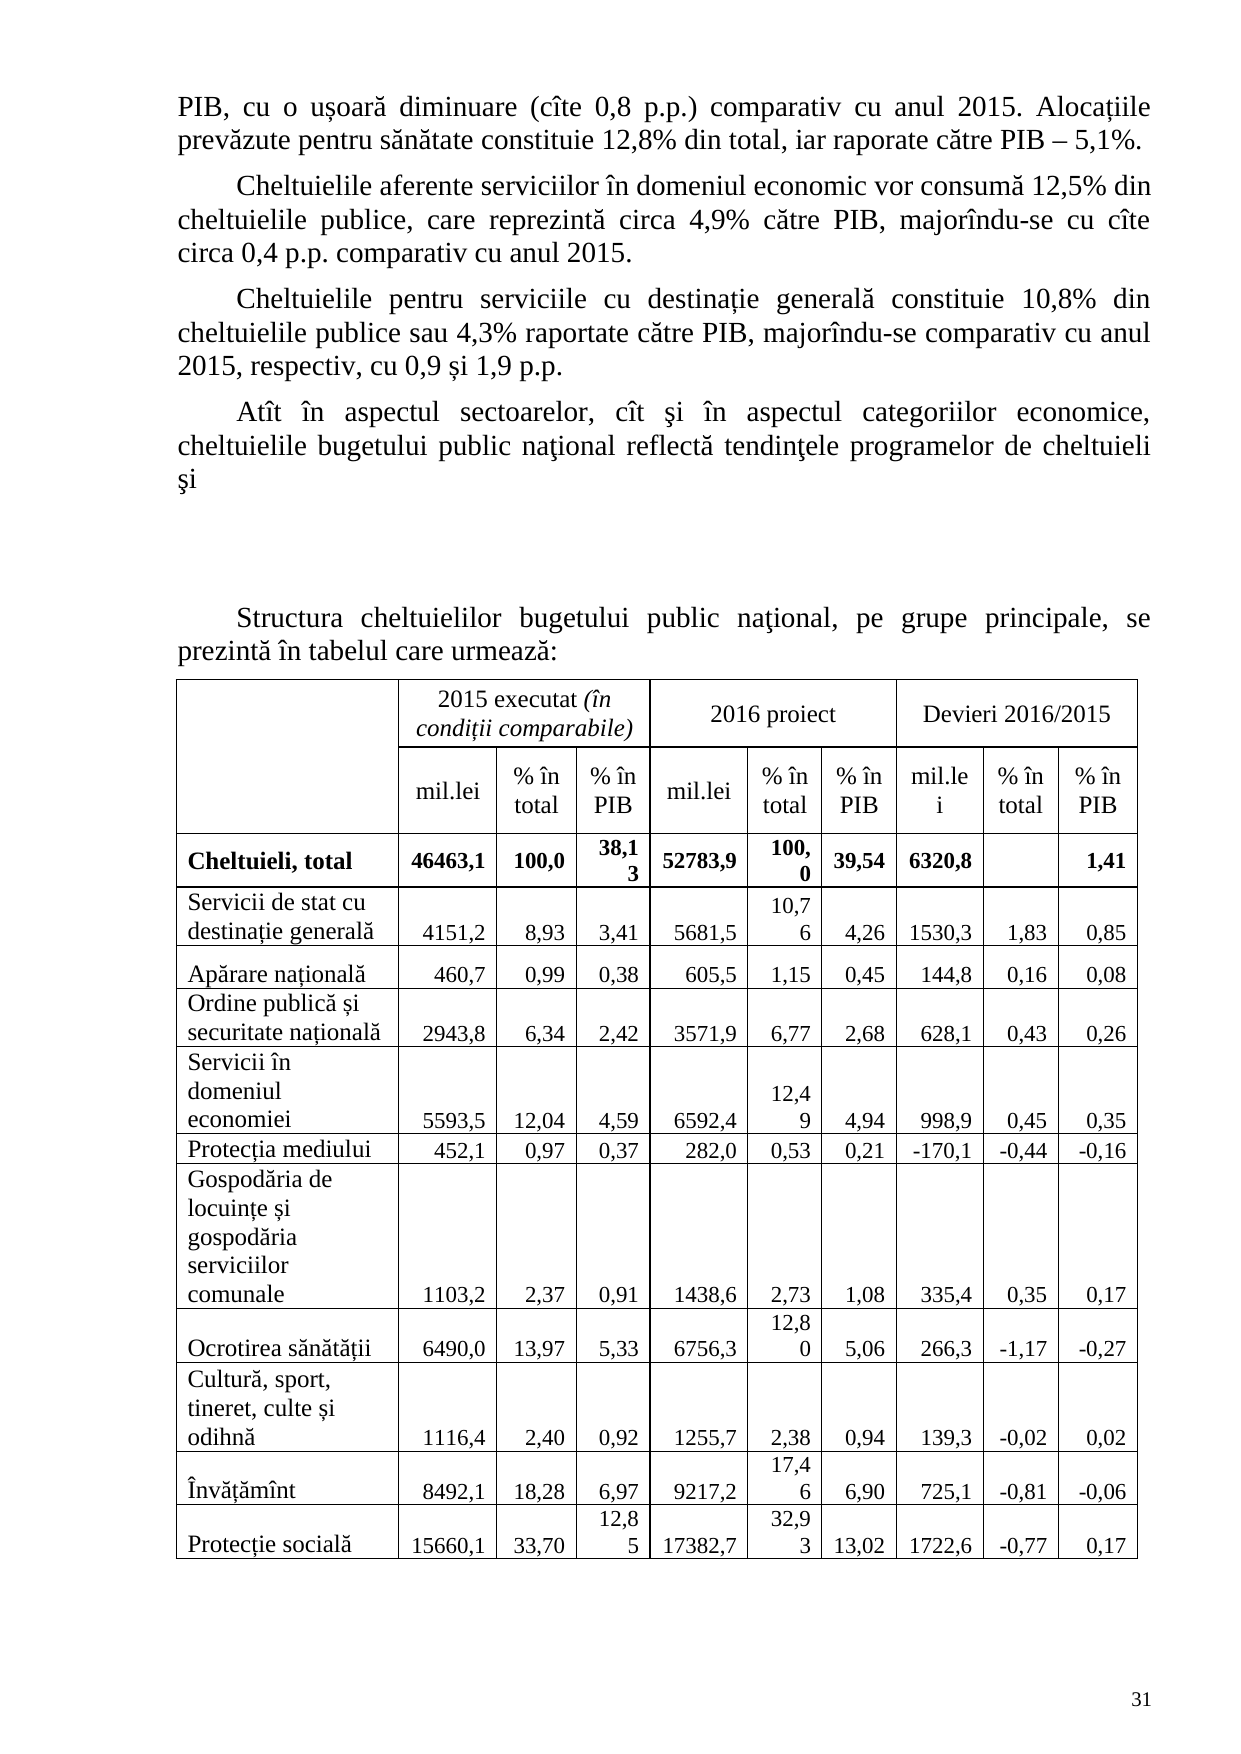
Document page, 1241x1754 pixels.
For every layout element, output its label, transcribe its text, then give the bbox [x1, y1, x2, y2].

table_cell -1,17 [984, 1309, 1058, 1362]
table_cell 1,41 [1059, 834, 1137, 886]
table_cell 0,16 [984, 946, 1058, 987]
table_cell 0,53 [748, 1134, 821, 1163]
table_cell 1438,6 [651, 1164, 747, 1308]
table_header 2015 executat (în condiții comparabile) [399, 680, 649, 746]
table_cell % în PIB [577, 748, 649, 833]
table_cell 0,35 [984, 1164, 1058, 1308]
table_cell 5,06 [822, 1309, 896, 1362]
table_cell Gospodăria de locuințe și gospodăria serviciilor comunale [177, 1164, 398, 1308]
text Cheltuielile aferente serviciilor în domeniul economic vor consumă 12,5% din cheltuielile publice, care reprezintă circa 4,9% către PIB, majorîndu-se cu cîte circa 0,4 p.p. comparativ cu anul 2015. [177, 168, 1152, 269]
table_cell 1,83 [984, 888, 1058, 945]
table_cell 628,1 [897, 989, 983, 1046]
table_cell 8,93 [497, 888, 576, 945]
table_cell 2943,8 [399, 989, 496, 1046]
table_cell 0,85 [1059, 888, 1137, 945]
table_cell 4,59 [577, 1047, 649, 1133]
table_cell % în total [497, 748, 576, 833]
table_cell % în total [748, 748, 821, 833]
table_cell 5681,5 [651, 888, 747, 945]
table_cell 0,45 [984, 1047, 1058, 1133]
table_cell Învățămînt [177, 1452, 398, 1504]
table_cell Apărare națională [177, 946, 398, 987]
table_cell Cheltuieli, total [177, 834, 398, 886]
table_cell 2,37 [497, 1164, 576, 1308]
table_cell 0,38 [577, 946, 649, 987]
table_cell 282,0 [651, 1134, 747, 1163]
table_cell 0,26 [1059, 989, 1137, 1046]
table_cell % în total [984, 748, 1058, 833]
table_cell 1722,6 [897, 1505, 983, 1558]
table_cell 3,41 [577, 888, 649, 945]
table_cell 38,13 [577, 834, 649, 886]
table_cell 15660,1 [399, 1505, 496, 1558]
table_cell 12,04 [497, 1047, 576, 1133]
table_cell Cultură, sport, tineret, culte și odihnă [177, 1363, 398, 1451]
table_cell -0,02 [984, 1363, 1058, 1451]
table_cell 6320,8 [897, 834, 983, 886]
table_cell Protecție socială [177, 1505, 398, 1558]
table_cell mil.lei [651, 748, 747, 833]
table_cell 460,7 [399, 946, 496, 987]
table_cell 5,33 [577, 1309, 649, 1362]
table_cell 5593,5 [399, 1047, 496, 1133]
table_cell 1,15 [748, 946, 821, 987]
table_cell Ocrotirea sănătății [177, 1309, 398, 1362]
text Cheltuielile pentru serviciile cu destinație generală constituie 10,8% din cheltuielile publice sau 4,3% raportate către PIB, majorîndu-se comparativ cu anul 2015, respectiv, cu 0,9 și 1,9 p.p. [177, 281, 1152, 382]
table_cell 998,9 [897, 1047, 983, 1133]
table_cell 39,54 [822, 834, 896, 886]
table_cell 100,0 [748, 834, 821, 886]
table_cell Servicii în domeniul economiei [177, 1047, 398, 1133]
table_cell -0,81 [984, 1452, 1058, 1504]
table_cell 52783,9 [651, 834, 747, 886]
table_cell 0,08 [1059, 946, 1137, 987]
table_cell 4151,2 [399, 888, 496, 945]
table_cell Servicii de stat cu destinație generală [177, 888, 398, 945]
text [177, 89, 1152, 156]
table_cell mil.lei [399, 748, 496, 833]
table_cell -0,06 [1059, 1452, 1137, 1504]
table_cell [984, 834, 1058, 886]
table_header 2016 proiect [651, 680, 896, 746]
table_cell 12,85 [577, 1505, 649, 1558]
table_cell 6,77 [748, 989, 821, 1046]
table_cell 13,02 [822, 1505, 896, 1558]
table_header Devieri 2016/2015 [897, 680, 1137, 746]
table_cell 4,94 [822, 1047, 896, 1133]
table_cell mil.lei [897, 748, 983, 833]
table_cell 2,42 [577, 989, 649, 1046]
table_cell 0,17 [1059, 1505, 1137, 1558]
table_cell 2,40 [497, 1363, 576, 1451]
table_cell 12,49 [748, 1047, 821, 1133]
table_cell 0,99 [497, 946, 576, 987]
table_cell -0,16 [1059, 1134, 1137, 1163]
table_cell 8492,1 [399, 1452, 496, 1504]
table_cell 4,26 [822, 888, 896, 945]
table_cell 0,45 [822, 946, 896, 987]
table_cell 46463,1 [399, 834, 496, 886]
table_cell 1103,2 [399, 1164, 496, 1308]
table_cell 6490,0 [399, 1309, 496, 1362]
table_cell 10,76 [748, 888, 821, 945]
table_cell 12,80 [748, 1309, 821, 1362]
table_cell 9217,2 [651, 1452, 747, 1504]
table_cell 1255,7 [651, 1363, 747, 1451]
table_cell 2,68 [822, 989, 896, 1046]
table_cell 6,90 [822, 1452, 896, 1504]
table_cell Ordine publică și securitate națională [177, 989, 398, 1046]
table_cell 6592,4 [651, 1047, 747, 1133]
table_cell 6,34 [497, 989, 576, 1046]
table_cell 0,37 [577, 1134, 649, 1163]
table_cell 0,17 [1059, 1164, 1137, 1308]
table_cell 6756,3 [651, 1309, 747, 1362]
table_cell 0,91 [577, 1164, 649, 1308]
table_cell 1116,4 [399, 1363, 496, 1451]
text Structura cheltuielilor bugetului public naţional, pe grupe principale, se prezintă în tabelul care urmează: [177, 600, 1152, 667]
table_cell 725,1 [897, 1452, 983, 1504]
table_cell 335,4 [897, 1164, 983, 1308]
table_cell 13,97 [497, 1309, 576, 1362]
table_cell -170,1 [897, 1134, 983, 1163]
table_cell 0,92 [577, 1363, 649, 1451]
table_cell 17,46 [748, 1452, 821, 1504]
table_cell 0,35 [1059, 1047, 1137, 1133]
table_cell 2,73 [748, 1164, 821, 1308]
table_cell 0,21 [822, 1134, 896, 1163]
table_cell 139,3 [897, 1363, 983, 1451]
table_cell 0,02 [1059, 1363, 1137, 1451]
table_cell -0,27 [1059, 1309, 1137, 1362]
table_cell 0,94 [822, 1363, 896, 1451]
table_cell Protecția mediului [177, 1134, 398, 1163]
table_cell 100,0 [497, 834, 576, 886]
table_cell 2,38 [748, 1363, 821, 1451]
table_cell 6,97 [577, 1452, 649, 1504]
table_cell -0,44 [984, 1134, 1058, 1163]
table_cell 452,1 [399, 1134, 496, 1163]
table_cell 33,70 [497, 1505, 576, 1558]
table_cell 18,28 [497, 1452, 576, 1504]
text Atît în aspectul sectoarelor, cît şi în aspectul categoriilor economice, cheltuielile bugetului public naţional reflectă tendinţele programelor de cheltuieli şi [177, 394, 1152, 495]
table_cell 0,43 [984, 989, 1058, 1046]
table_cell 266,3 [897, 1309, 983, 1362]
table_cell 1530,3 [897, 888, 983, 945]
table_cell 1,08 [822, 1164, 896, 1308]
table_cell 3571,9 [651, 989, 747, 1046]
table_cell 605,5 [651, 946, 747, 987]
table_cell 144,8 [897, 946, 983, 987]
table_cell -0,77 [984, 1505, 1058, 1558]
table_cell % în PIB [822, 748, 896, 833]
table_header [177, 680, 398, 833]
table_cell 32,93 [748, 1505, 821, 1558]
table_cell % în PIB [1059, 748, 1137, 833]
table_cell 17382,7 [651, 1505, 747, 1558]
table_cell 0,97 [497, 1134, 576, 1163]
